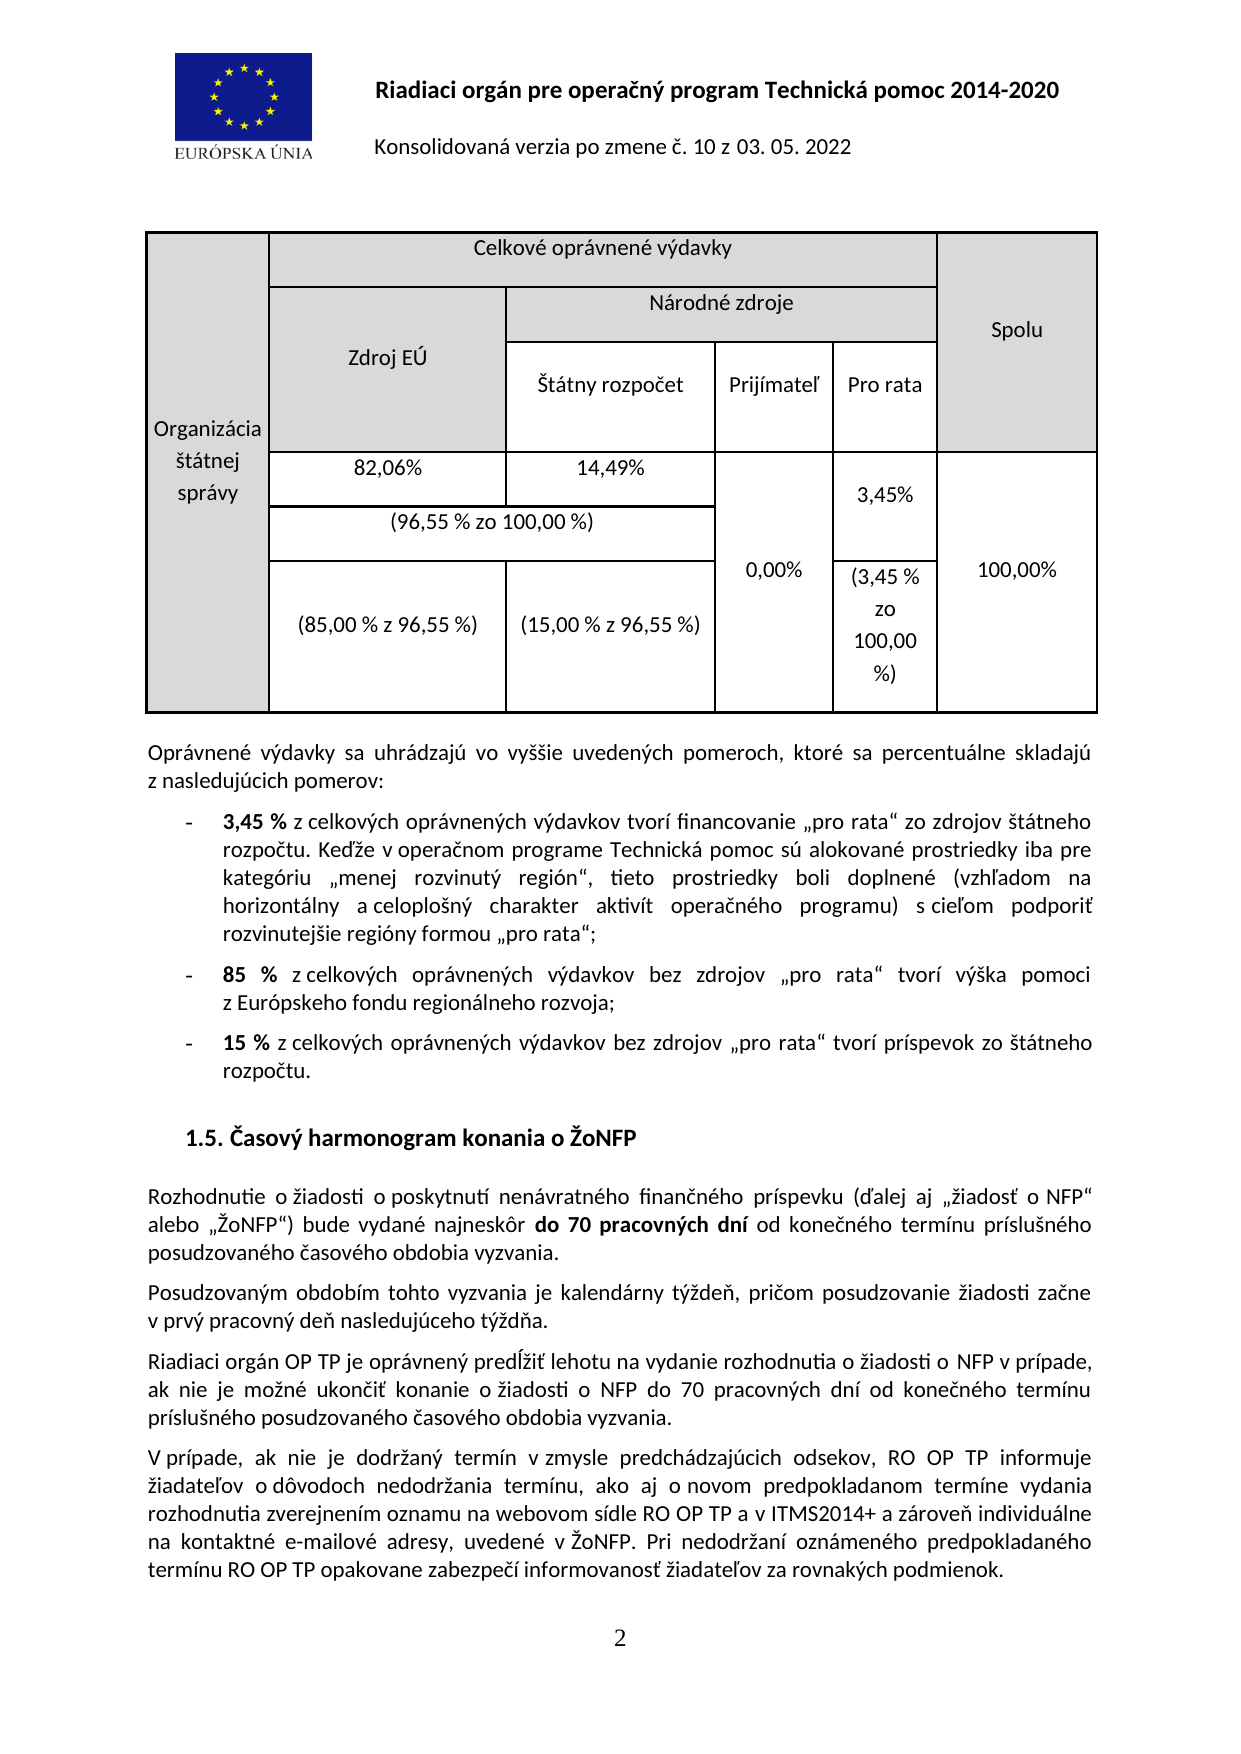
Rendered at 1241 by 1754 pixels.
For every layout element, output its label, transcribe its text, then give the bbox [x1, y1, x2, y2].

list 15 % z celkových oprávnených výdavkov bez zdrojov „pro rata“ tvorí príspevok zo štátneho rozpočtu. [185, 1028, 1093, 1084]
table_header Organizácia štátnej správy [148, 234, 268, 711]
text Riadiaci orgán OP TP je oprávnený predĺžiť lehotu na vydanie rozhodnutia o žiadosti o NFP v prípade, ak nie je možné ukončiť konanie o žiadosti o NFP do 70 pracovných dní od konečného termínu príslušného posudzovaného časového obdobia vyzvania. [148, 1347, 1093, 1431]
table_cell 100,00% [938, 453, 1096, 711]
text V prípade, ak nie je dodržaný termín v zmysle predchádzajúcich odsekov, RO OP TP informuje žiadateľov o dôvodoch nedodržania termínu, ako aj o novom predpokladanom termíne vydania rozhodnutia zverejnením oznamu na webovom sídle RO OP TP a v ITMS2014+ a zároveň individuálne na kontaktné e-mailové adresy, uvedené v ŽoNFP. Pri nedodržaní oznámeného predpokladaného termínu RO OP TP opakovane zabezpečí informovanosť žiadateľov za rovnakých podmienok. [148, 1443, 1093, 1583]
list 3,45 % z celkových oprávnených výdavkov tvorí financovanie „pro rata“ zo zdrojov štátneho rozpočtu. Keďže v operačnom programe Technická pomoc sú alokované prostriedky iba pre kategóriu „menej rozvinutý región“, tieto prostriedky boli doplnené (vzhľadom na horizontálny a celoplošný charakter aktivít operačného programu) s cieľom podporiť rozvinutejšie regióny formou „pro rata“; [185, 807, 1093, 947]
text Rozhodnutie o žiadosti o poskytnutí nenávratného finančného príspevku (ďalej aj „žiadosť o NFP“ alebo „ŽoNFP“) bude vydané najneskôr do 70 pracovných dní od konečného termínu príslušného posudzovaného časového obdobia vyzvania. [148, 1182, 1093, 1266]
table_cell Štátny rozpočet [507, 343, 714, 451]
picture [174, 53, 313, 159]
table_cell 3,45% [834, 453, 936, 560]
table_cell (15,00 % z 96,55 %) [507, 562, 714, 711]
table_cell (85,00 % z 96,55 %) [270, 562, 505, 711]
table_cell Národné zdroje [507, 288, 936, 341]
text Posudzovaným obdobím tohto vyzvania je kalendárny týždeň, pričom posudzovanie žiadosti začne v prvý pracovný deň nasledujúceho týždňa. [148, 1278, 1093, 1334]
table_cell 14,49% [507, 453, 714, 505]
table_cell (96,55 % zo 100,00 %) [270, 508, 714, 560]
table_cell Prijímateľ [716, 343, 832, 451]
list Časový harmonogram konania o ŽoNFP [185, 1122, 1093, 1152]
table_header Celkové oprávnené výdavky [270, 234, 936, 286]
table_cell 0,00% [716, 453, 832, 711]
table_cell Pro rata [834, 343, 936, 451]
table_cell 82,06% [270, 453, 505, 505]
table_cell (3,45 % zo 100,00 %) [834, 562, 936, 711]
text Oprávnené výdavky sa uhrádzajú vo vyššie uvedených pomeroch, ktoré sa percentuálne skladajú z nasledujúcich pomerov: [148, 738, 1093, 794]
table_header Spolu [938, 234, 1096, 451]
table_cell Zdroj EÚ [270, 288, 505, 451]
list 85 % z celkových oprávnených výdavkov bez zdrojov „pro rata“ tvorí výška pomoci z Európskeho fondu regionálneho rozvoja; [185, 960, 1093, 1016]
